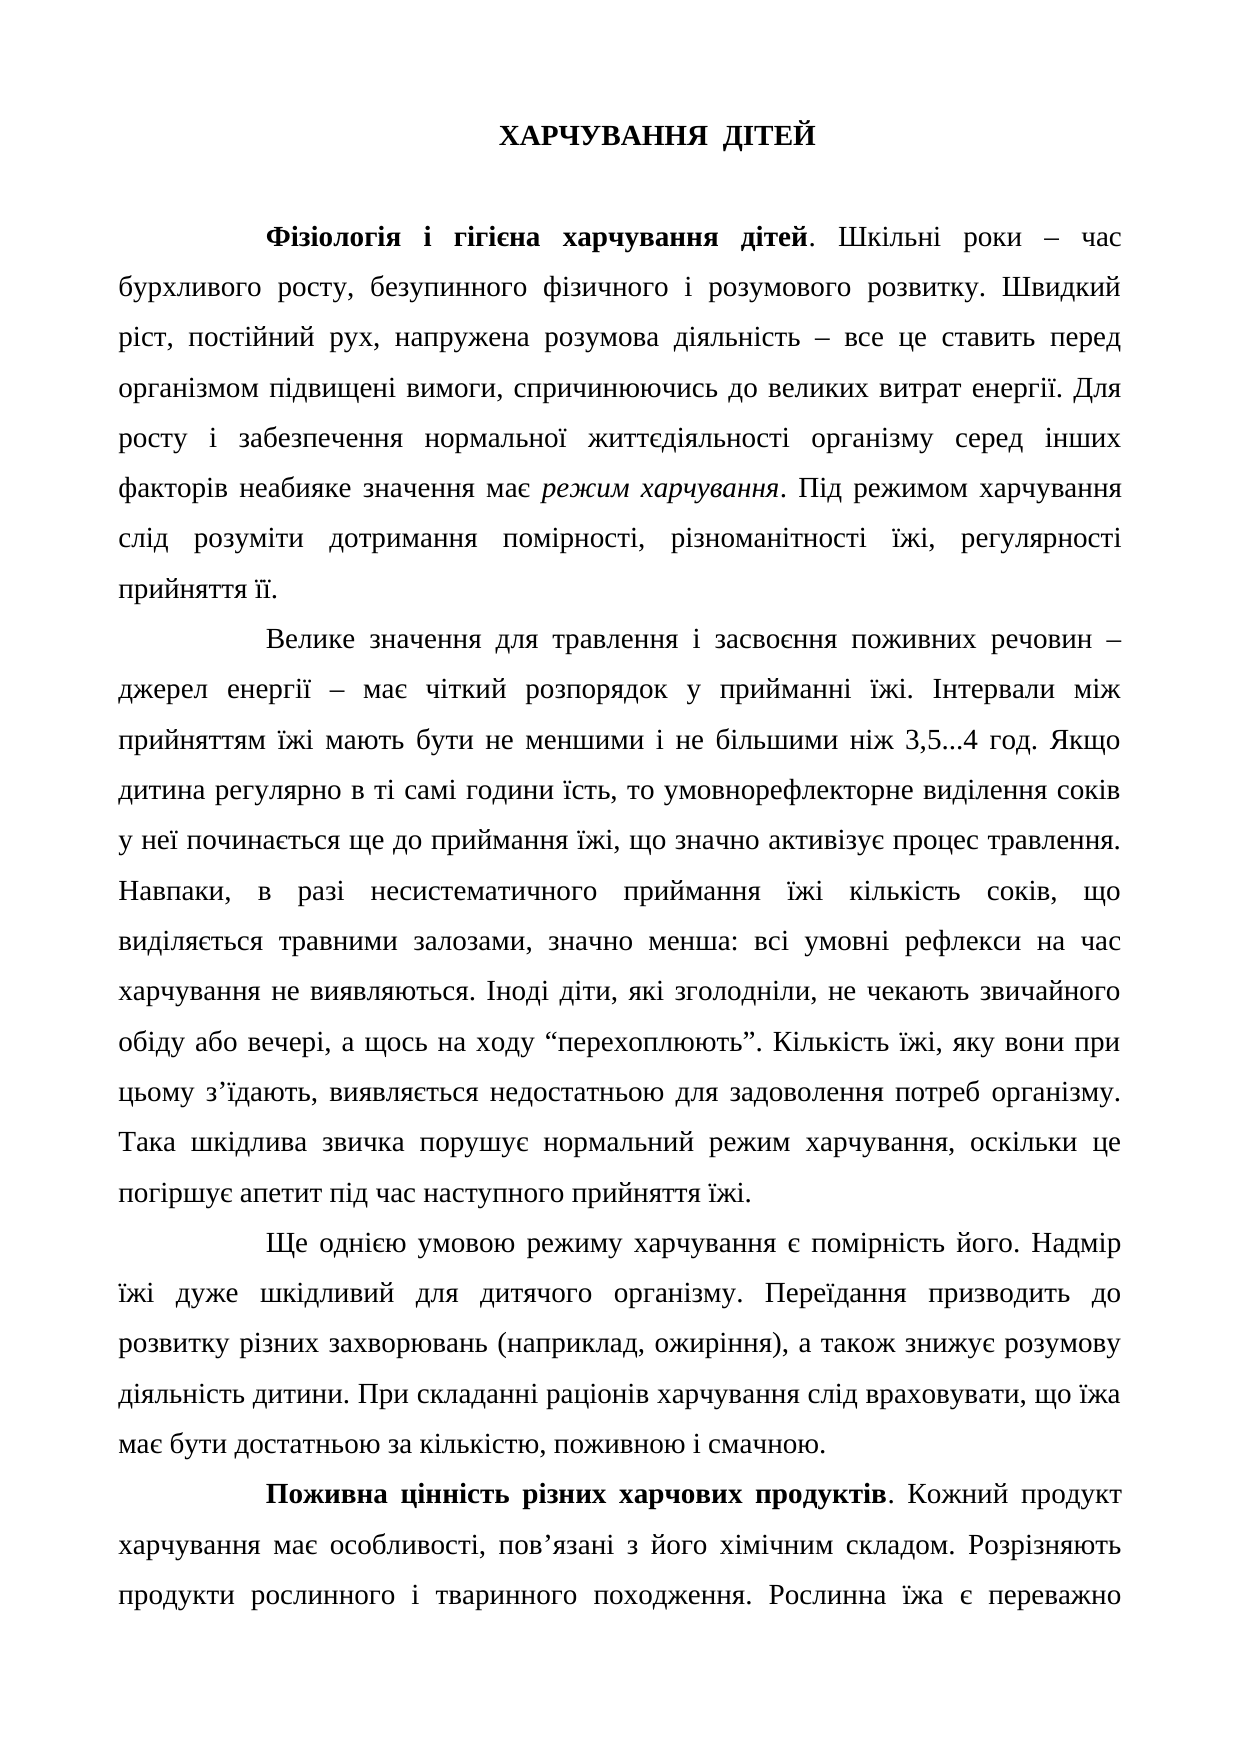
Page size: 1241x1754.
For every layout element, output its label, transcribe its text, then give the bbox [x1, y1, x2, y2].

text Ще однією умовою режиму харчування є помірність його. Надмір їжі дуже шкідливий для дитячого організму. Переїдання призводить до розвитку різних захворювань (наприклад, ожиріння), а також знижує розумову діяльність дитини. При складанні раціонів харчування слід враховувати, що їжа має бути достатньою за кількістю, поживною і смачною. [118, 1225, 1122, 1460]
text Фізіологія і гігієна харчування дітей. Шкільні роки – час бурхливого росту, безупинного фізичного і розумового розвитку. Швидкий ріст, постійний рух, напружена розумова діяльність – все це ставить перед організмом підвищені вимоги, спричинюючись до великих витрат енергії. Для росту і забезпечення нормальної життєдіяльності організму серед інших факторів неабияке значення має режим харчування. Під режимом харчування слід розуміти дотримання помірності, різноманітності їжі, регулярності прийняття її. [118, 219, 1122, 604]
title ХАРЧУВАННЯ ДІТЕЙ [118, 118, 1122, 152]
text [118, 1477, 1122, 1611]
text Велике значення для травлення і засвоєння поживних речовин – джерел енергії – має чіткий розпорядок у прийманні їжі. Інтервали між прийняттям їжі мають бути не меншими і не більшими ніж 3,5...4 год. Якщо дитина регулярно в ті самі години їсть, то умовнорефлекторне виділення соків у неї починається ще до приймання їжі, що значно активізує процес травлення. Навпаки, в разі несистематичного приймання їжі кількість соків, що виділяється травними залозами, значно менша: всі умовні рефлекси на час харчування не виявляються. Іноді діти, які зголодніли, не чекають звичайного обіду або вечері, а щось на ходу “перехоплюють”. Кількість їжі, яку вони при цьому з’їдають, виявляється недостатньою для задоволення потреб організму. Така шкідлива звичка порушує нормальний режим харчування, оскільки це погіршує апетит під час наступного прийняття їжі. [118, 621, 1122, 1208]
